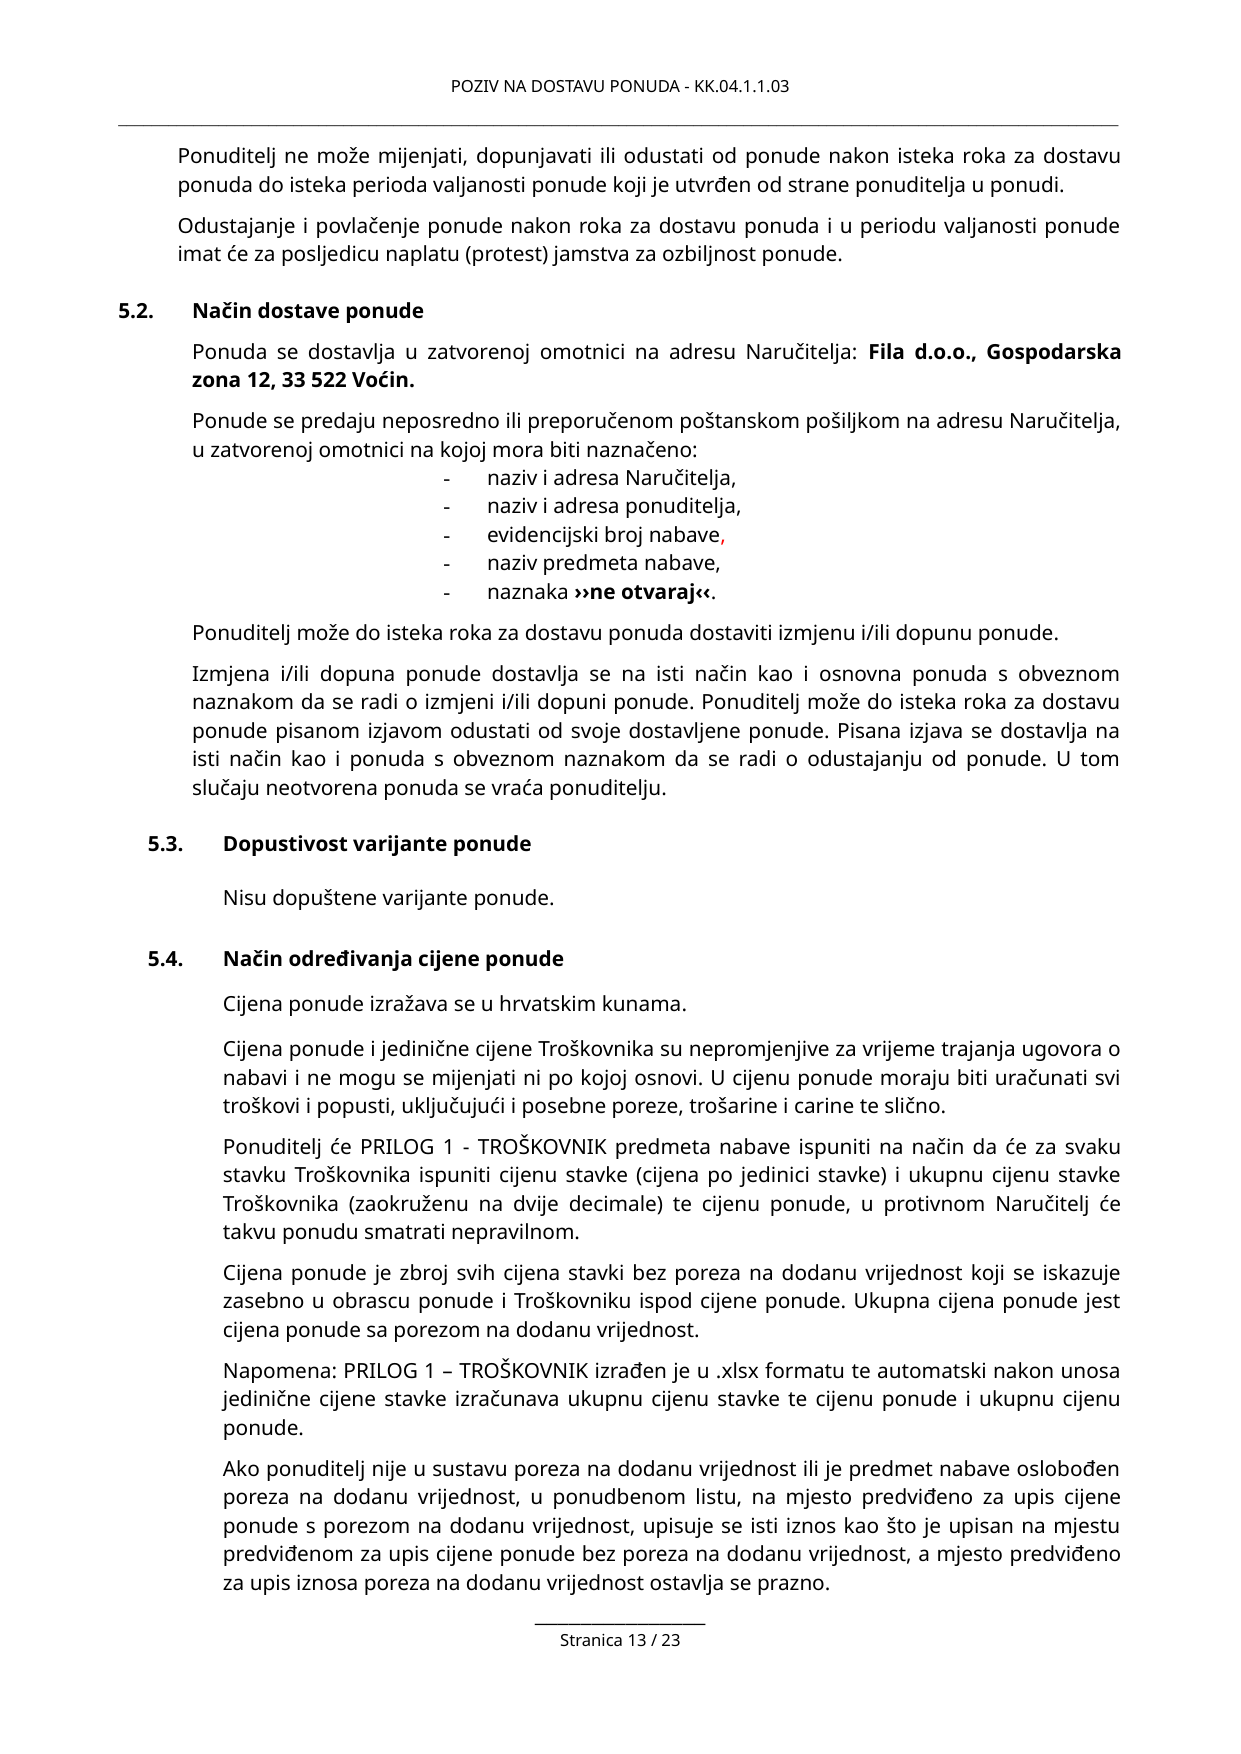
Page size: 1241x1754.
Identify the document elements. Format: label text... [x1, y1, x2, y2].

text Cijena ponude je zbroj svih cijena stavki bez poreza na dodanu vrijednost koji se iskazuje zasebno u obrascu ponude i Troškovniku ispod cijene ponude. Ukupna cijena ponude jest cijena ponude sa porezom na dodanu vrijednost. [223, 1258, 1122, 1343]
text Cijena ponude izražava se u hrvatskim kunama. [149, 989, 1122, 1017]
text Ponuda se dostavlja u zatvorenoj omotnici na adresu Naručitelja: Fila d.o.o., Gospodarska zona 12, 33 522 Voćin. [192, 337, 1122, 394]
text Cijena ponude i jedinične cijene Troškovnika su nepromjenjive za vrijeme trajanja ugovora o nabavi i ne mogu se mijenjati ni po kojoj osnovi. U cijenu ponude moraju biti uračunati svi troškovi i popusti, uključujući i posebne poreze, trošarine i carine te slično. [223, 1034, 1122, 1119]
text 5.2. Način dostave ponude [118, 296, 1122, 324]
text Ako ponuditelj nije u sustavu poreza na dodanu vrijednost ili je predmet nabave oslobođen poreza na dodanu vrijednost, u ponudbenom listu, na mjesto predviđeno za upis cijene ponude s porezom na dodanu vrijednost, upisuje se isti iznos kao što je upisan na mjestu predviđenom za upis cijene ponude bez poreza na dodanu vrijednost, a mjesto predviđeno za upis iznosa poreza na dodanu vrijednost ostavlja se prazno. [223, 1454, 1122, 1596]
list naznaka ››ne otvaraj‹‹. [177, 577, 1122, 605]
text Napomena: PRILOG 1 – TROŠKOVNIK izrađen je u .xlsx formatu te automatski nakon unosa jedinične cijene stavke izračunava ukupnu cijenu stavke te cijenu ponude i ukupnu cijenu ponude. [223, 1356, 1122, 1441]
text Nisu dopuštene varijante ponude. [193, 883, 1122, 911]
list naziv i adresa ponuditelja, [177, 492, 1122, 520]
list naziv predmeta nabave, [177, 548, 1122, 577]
list naziv i adresa Naručitelja, [177, 463, 1122, 492]
text Odustajanje i povlačenje ponude nakon roka za dostavu ponuda i u periodu valjanosti ponude imat će za posljedicu naplatu (protest) jamstva za ozbiljnost ponude. [177, 211, 1122, 268]
text Ponuditelj će PRILOG 1 - TROŠKOVNIK predmeta nabave ispuniti na način da će za svaku stavku Troškovnika ispuniti cijenu stavke (cijena po jedinici stavke) i ukupnu cijenu stavke Troškovnika (zaokruženu na dvije decimale) te cijenu ponude, u protivnom Naručitelj će takvu ponudu smatrati nepravilnom. [223, 1132, 1122, 1246]
list Način određivanja cijene ponude [148, 944, 1122, 972]
list Dopustivost varijante ponude [148, 829, 1122, 858]
text Ponuditelj može do isteka roka za dostavu ponuda dostaviti izmjenu i/ili dopunu ponude. [177, 618, 1122, 646]
text Ponuditelj ne može mijenjati, dopunjavati ili odustati od ponude nakon isteka roka za dostavu ponuda do isteka perioda valjanosti ponude koji je utvrđen od strane ponuditelja u ponudi. [177, 141, 1122, 198]
list evidencijski broj nabave, [177, 520, 1122, 548]
text Izmjena i/ili dopuna ponude dostavlja se na isti način kao i osnovna ponuda s obveznom naznakom da se radi o izmjeni i/ili dopuni ponude. Ponuditelj može do isteka roka za dostavu ponude pisanom izjavom odustati od svoje dostavljene ponude. Pisana izjava se dostavlja na isti način kao i ponuda s obveznom naznakom da se radi o odustajanju od ponude. U tom slučaju neotvorena ponuda se vraća ponuditelju. [192, 659, 1122, 801]
text Ponude se predaju neposredno ili preporučenom poštanskom pošiljkom na adresu Naručitelja, u zatvorenoj omotnici na kojoj mora biti naznačeno: [192, 406, 1122, 463]
